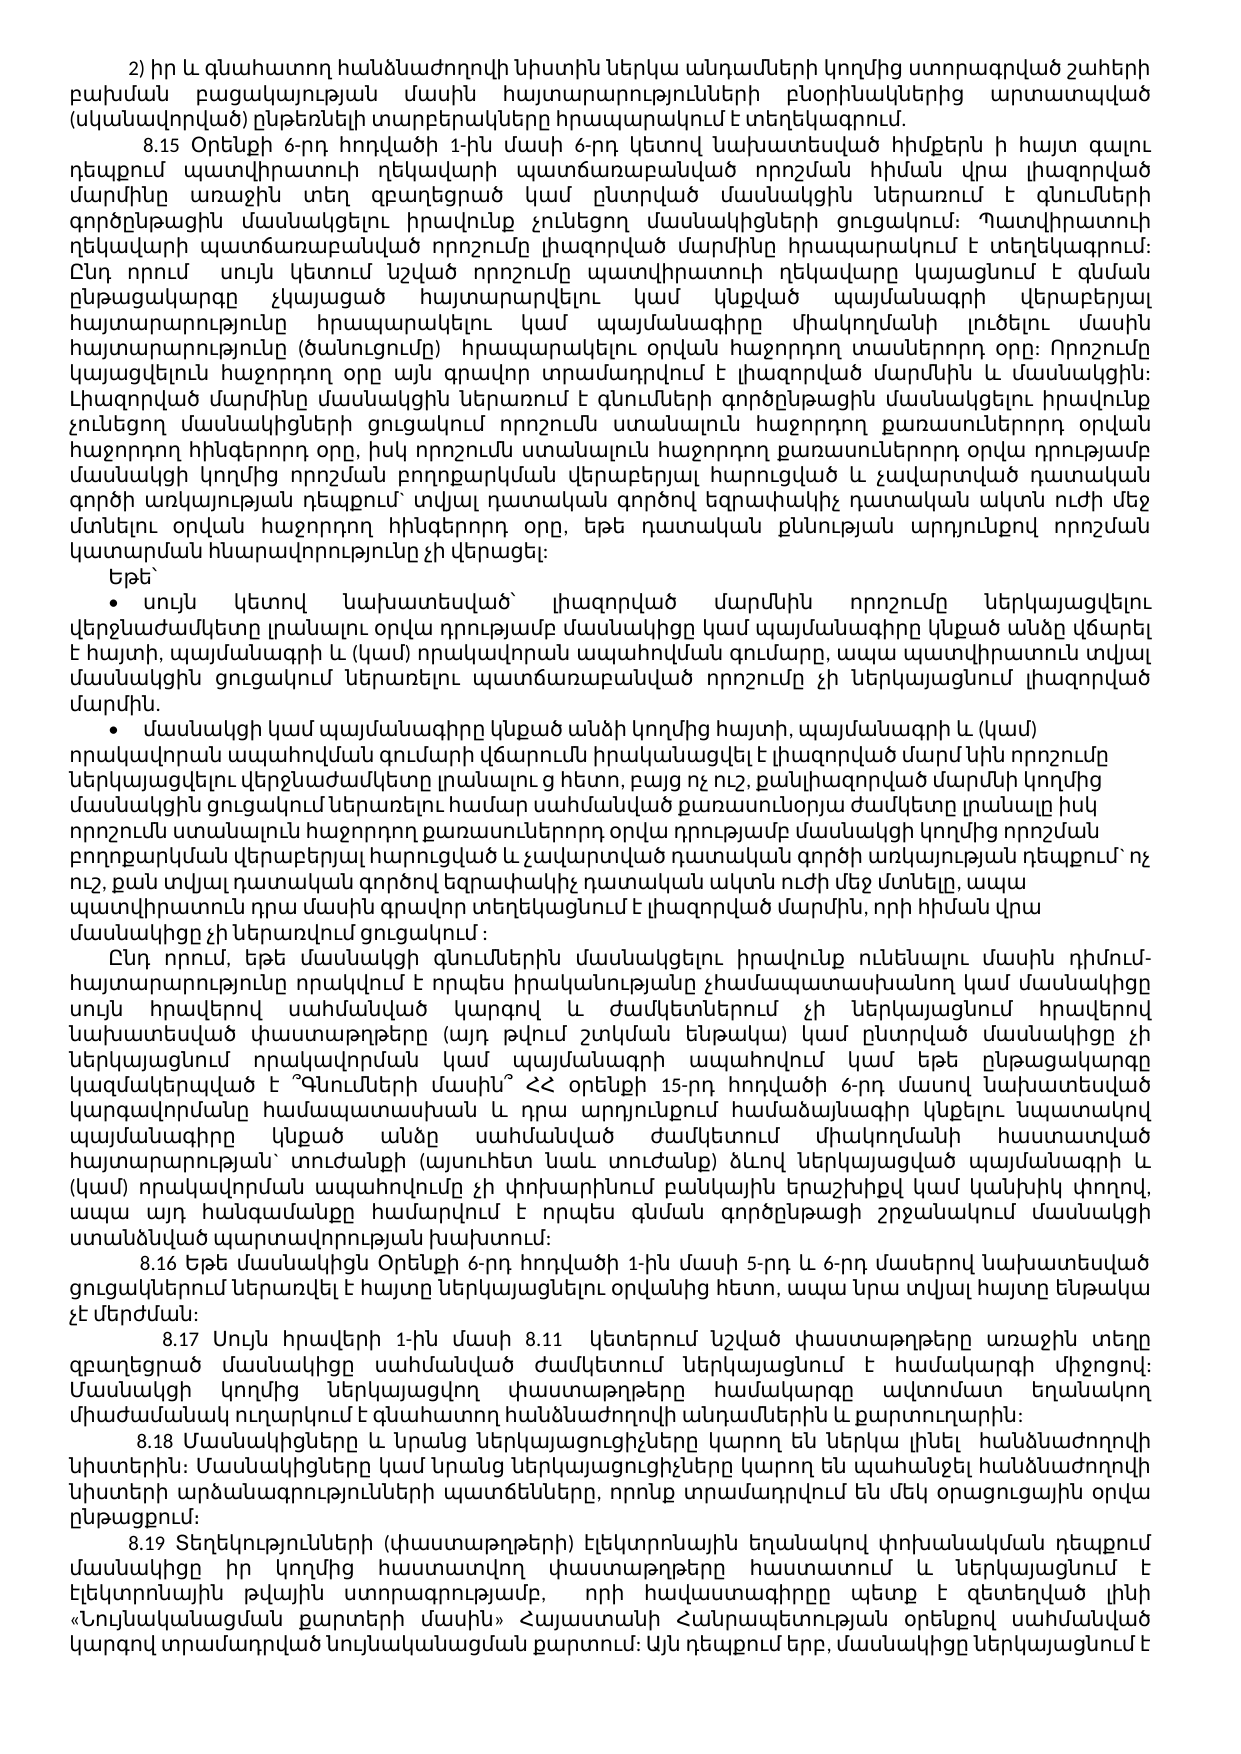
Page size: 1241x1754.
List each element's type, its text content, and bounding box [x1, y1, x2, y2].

text Ընդ որում, եթե մասնակցի գնումներին մասնակցելու իրավունք ունենալու մասին դիմում-հայտարարությունը որակվում է որպես իրականությանը չհամապատասխանող կամ մասնակիցը սույն հրավերով սահմանված կարգով և ժամկետներում չի ներկայացնում հրավերով նախատեսված փաստաթղթերը (այդ թվում շտկման ենթակա) կամ ընտրված մասնակիցը չի ներկայացնում որակավորման կամ պայմանագրի ապահովում կամ եթե ընթացակարգը կազմակերպված է ՞Գնումների մասին՞ ՀՀ օրենքի 15-րդ հոդվածի 6-րդ մասով նախատեսված կարգավորմանը համապատասխան և դրա արդյունքում համաձայնագիր կնքելու նպատակով պայմանագիրը կնքած անձը սահմանված ժամկետում միակողմանի հաստատված հայտարարության` տուժանքի (այսուհետ նաև տուժանք) ձևով ներկայացված պայմանագրի և (կամ) որակավորման ապահովումը չի փոխարինում բանկային երաշխիքվ կամ կանխիկ փողով, ապա այդ հանգամանքը համարվում է որպես գնման գործընթացի շրջանակում մասնակցի ստանձնված պարտավորության խախտում: [69, 945, 1152, 1250]
text 8.15 Օրենքի 6-րդ հոդվածի 1-ին մասի 6-րդ կետով նախատեսված հիմքերն ի հայտ գալու դեպքում պատվիրատուի ղեկավարի պատճառաբանված որոշման հիման վրա լիազորված մարմինը առաջին տեղ զբաղեցրած կամ ընտրված մասնակցին ներառում է գնումների գործընթացին մասնակցելու իրավունք չունեցող մասնակիցների ցուցակում։ Պատվիրատուի ղեկավարի պատճառաբանված որոշումը լիազորված մարմինը հրապարակում է տեղեկագրում: Ընդ որում սույն կետում նշված որոշումը պատվիրատուի ղեկավարը կայացնում է գնման ընթացակարգը չկայացած հայտարարվելու կամ կնքված պայմանագրի վերաբերյալ հայտարարությունը հրապարակելու կամ պայմանագիրը միակողմանի լուծելու մասին հայտարարությունը (ծանուցումը) հրապարակելու օրվան հաջորդող տասներորդ օրը: Որոշումը կայացվելուն հաջորդող օրը այն գրավոր տրամադրվում է լիազորված մարմնին և մասնակցին: Լիազորված մարմինը մասնակցին ներառում է գնումների գործընթացին մասնակցելու իրավունք չունեցող մասնակիցների ցուցակում որոշումն ստանալուն հաջորդող քառասուներորդ օրվան հաջորդող հինգերորդ օրը, իսկ որոշումն ստանալուն հաջորդող քառասուներորդ օրվա դրությամբ մասնակցի կողմից որոշման բողոքարկման վերաբերյալ հարուցված և չավարտված դատական գործի առկայության դեպքում` տվյալ դատական գործով եզրափակիչ դատական ակտն ուժի մեջ մտնելու օրվան հաջորդող հինգերորդ օրը, եթե դատական քննության արդյունքով որոշման կատարման հնարավորությունը չի վերացել: [69, 132, 1152, 564]
text 8.17 Սույն հրավերի 1-ին մասի 8.11 կետերում նշված փաստաթղթերը առաջին տեղը զբաղեցրած մասնակիցը սահմանված ժամկետում ներկայացնում է համակարգի միջոցով: Մասնակցի կողմից ներկայացվող փաստաթղթերը համակարգը ավտոմատ եղանակող միաժամանակ ուղարկում է գնահատող հանձնաժողովի անդամներին և քարտուղարին: [69, 1326, 1152, 1428]
text 8.16 Եթե մասնակիցն Օրենքի 6-րդ հոդվածի 1-ին մասի 5-րդ և 6-րդ մասերով նախատեսված ցուցակներում ներառվել է հայտը ներկայացնելու օրվանից հետո, ապա նրա տվյալ հայտը ենթակա չէ մերժման: [69, 1250, 1152, 1326]
text Եթե՝ [69, 564, 1152, 589]
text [69, 1530, 1152, 1657]
text 8.18 Մասնակիցները և նրանց ներկայացուցիչները կարող են ներկա լինել հանձնաժողովի նիստերին։ Մասնակիցները կամ նրանց ներկայացուցիչները կարող են պահանջել հանձնաժողովի նիստերի արձանագրությունների պատճենները, որոնք տրամադրվում են մեկ օրացուցային օրվա ընթացքում։ [69, 1428, 1152, 1530]
text • մասնակցի կամ պայմանագիրը կնքած անձի կողմից հայտի, պայմանագրի և (կամ) որակավորան ապահովման գումարի վճարումն իրականացվել է լիազորված մարմ նին որոշումը ներկայացվելու վերջնաժամկետը լրանալու ց հետո, բայց ոչ ուշ, քանլիազորված մարմնի կողմից մասնակցին ցուցակում ներառելու համար սահմանված քառասունօրյա ժամկետը լրանալը իսկ որոշումն ստանալուն հաջորդող քառասուներորդ օրվա դրությամբ մասնակցի կողմից որոշման բողոքարկման վերաբերյալ հարուցված և չավարտված դատական գործի առկայության դեպքում` ոչ ուշ, քան տվյալ դատական գործով եզրափակիչ դատական ակտն ուժի մեջ մտնելը, ապա պատվիրատուն դրա մասին գրավոր տեղեկացնում է լիազորված մարմին, որի հիման վրա մասնակիցը չի ներառվում ցուցակում : [69, 716, 1152, 945]
text • սույն կետով նախատեսված՝ լիազորված մարմնին որոշումը ներկայացվելու վերջնաժամկետը լրանալու օրվա դրությամբ մասնակիցը կամ պայմանագիրը կնքած անձը վճարել է հայտի, պայմանագրի և (կամ) որակավորան ապահովման գումարը, ապա պատվիրատուն տվյալ մասնակցին ցուցակում ներառելու պատճառաբանված որոշումը չի ներկայացնում լիազորված մարմին. [69, 589, 1152, 716]
text 2) իր և գնահատող հանձնաժողովի նիստին ներկա անդամների կողմից ստորագրված շահերի բախման բացակայության մասին հայտարարությունների բնօրինակներից արտատպված (սկանավորված) ընթեռնելի տարբերակները հրապարակում է տեղեկագրում. [69, 56, 1152, 132]
